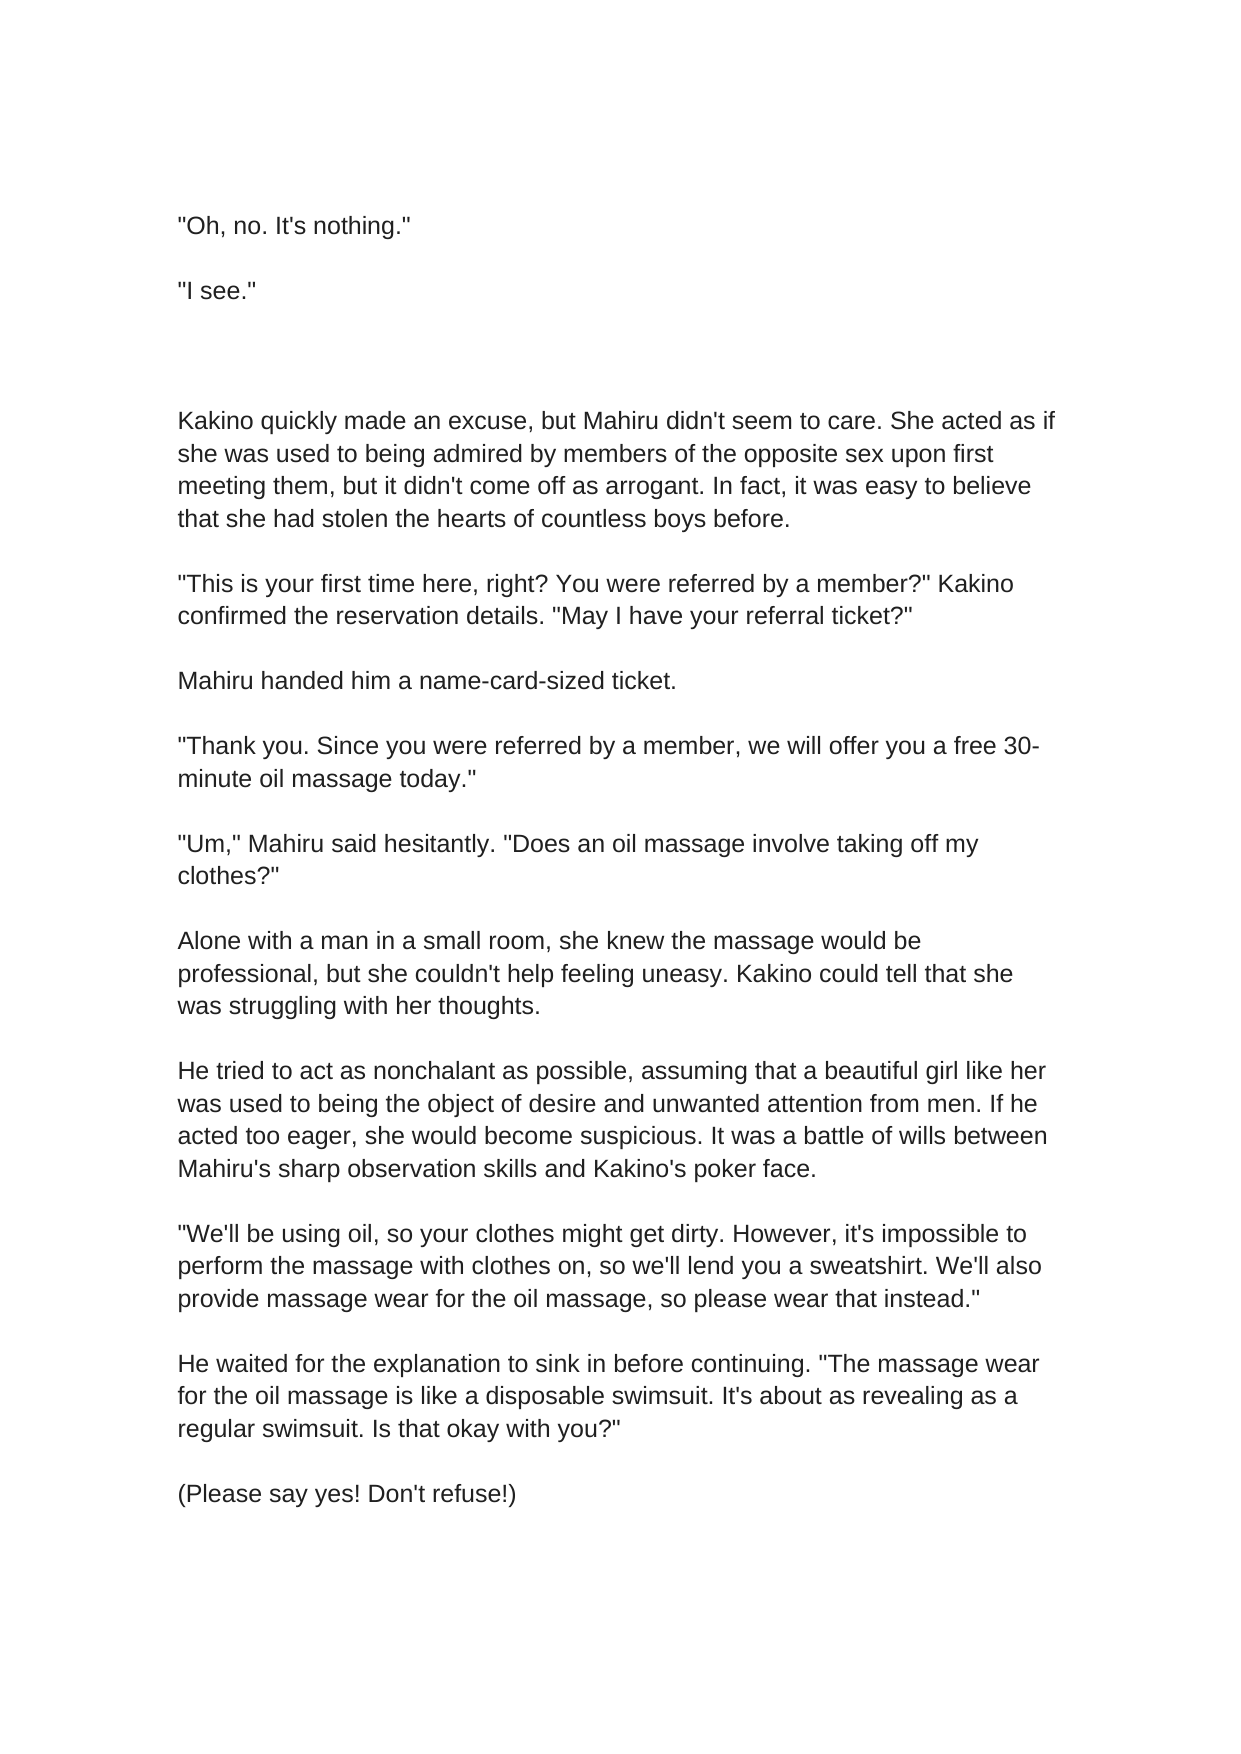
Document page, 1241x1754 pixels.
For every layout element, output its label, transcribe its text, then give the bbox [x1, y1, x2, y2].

text "Oh, no. It's nothing." [177, 209, 1063, 242]
text Alone with a man in a small room, she knew the massage would be professional, but she couldn't help feeling uneasy. Kakino could tell that she was struggling with her thoughts. [177, 924, 1063, 1022]
text He waited for the explanation to sink in before continuing. "The massage wear for the oil massage is like a disposable swimsuit. It's about as revealing as a regular swimsuit. Is that okay with you?" [177, 1347, 1063, 1444]
text He tried to act as nonchalant as possible, assuming that a beautiful girl like her was used to being the object of desire and unwanted attention from men. If he acted too eager, she would become suspicious. It was a battle of wills between Mahiru's sharp observation skills and Kakino's poker face. [177, 1054, 1063, 1184]
text Kakino quickly made an excuse, but Mahiru didn't seem to care. She acted as if she was used to being admired by members of the opposite sex upon first meeting them, but it didn't come off as arrogant. In fact, it was easy to believe that she had stolen the hearts of countless boys before. [177, 404, 1063, 534]
text "We'll be using oil, so your clothes might get dirty. However, it's impossible to perform the massage with clothes on, so we'll lend you a sweatshirt. We'll also provide massage wear for the oil massage, so please wear that instead." [177, 1217, 1063, 1314]
text (Please say yes! Don't refuse!) [177, 1477, 1063, 1509]
text "Thank you. Since you were referred by a member, we will offer you a free 30-minute oil massage today." [177, 729, 1063, 794]
text Mahiru handed him a name-card-sized ticket. [177, 664, 1063, 697]
text "This is your first time here, right? You were referred by a member?" Kakino confirmed the reservation details. "May I have your referral ticket?" [177, 567, 1063, 632]
text "I see." [177, 274, 1063, 307]
text "Um," Mahiru said hesitantly. "Does an oil massage involve taking off my clothes?" [177, 827, 1063, 892]
